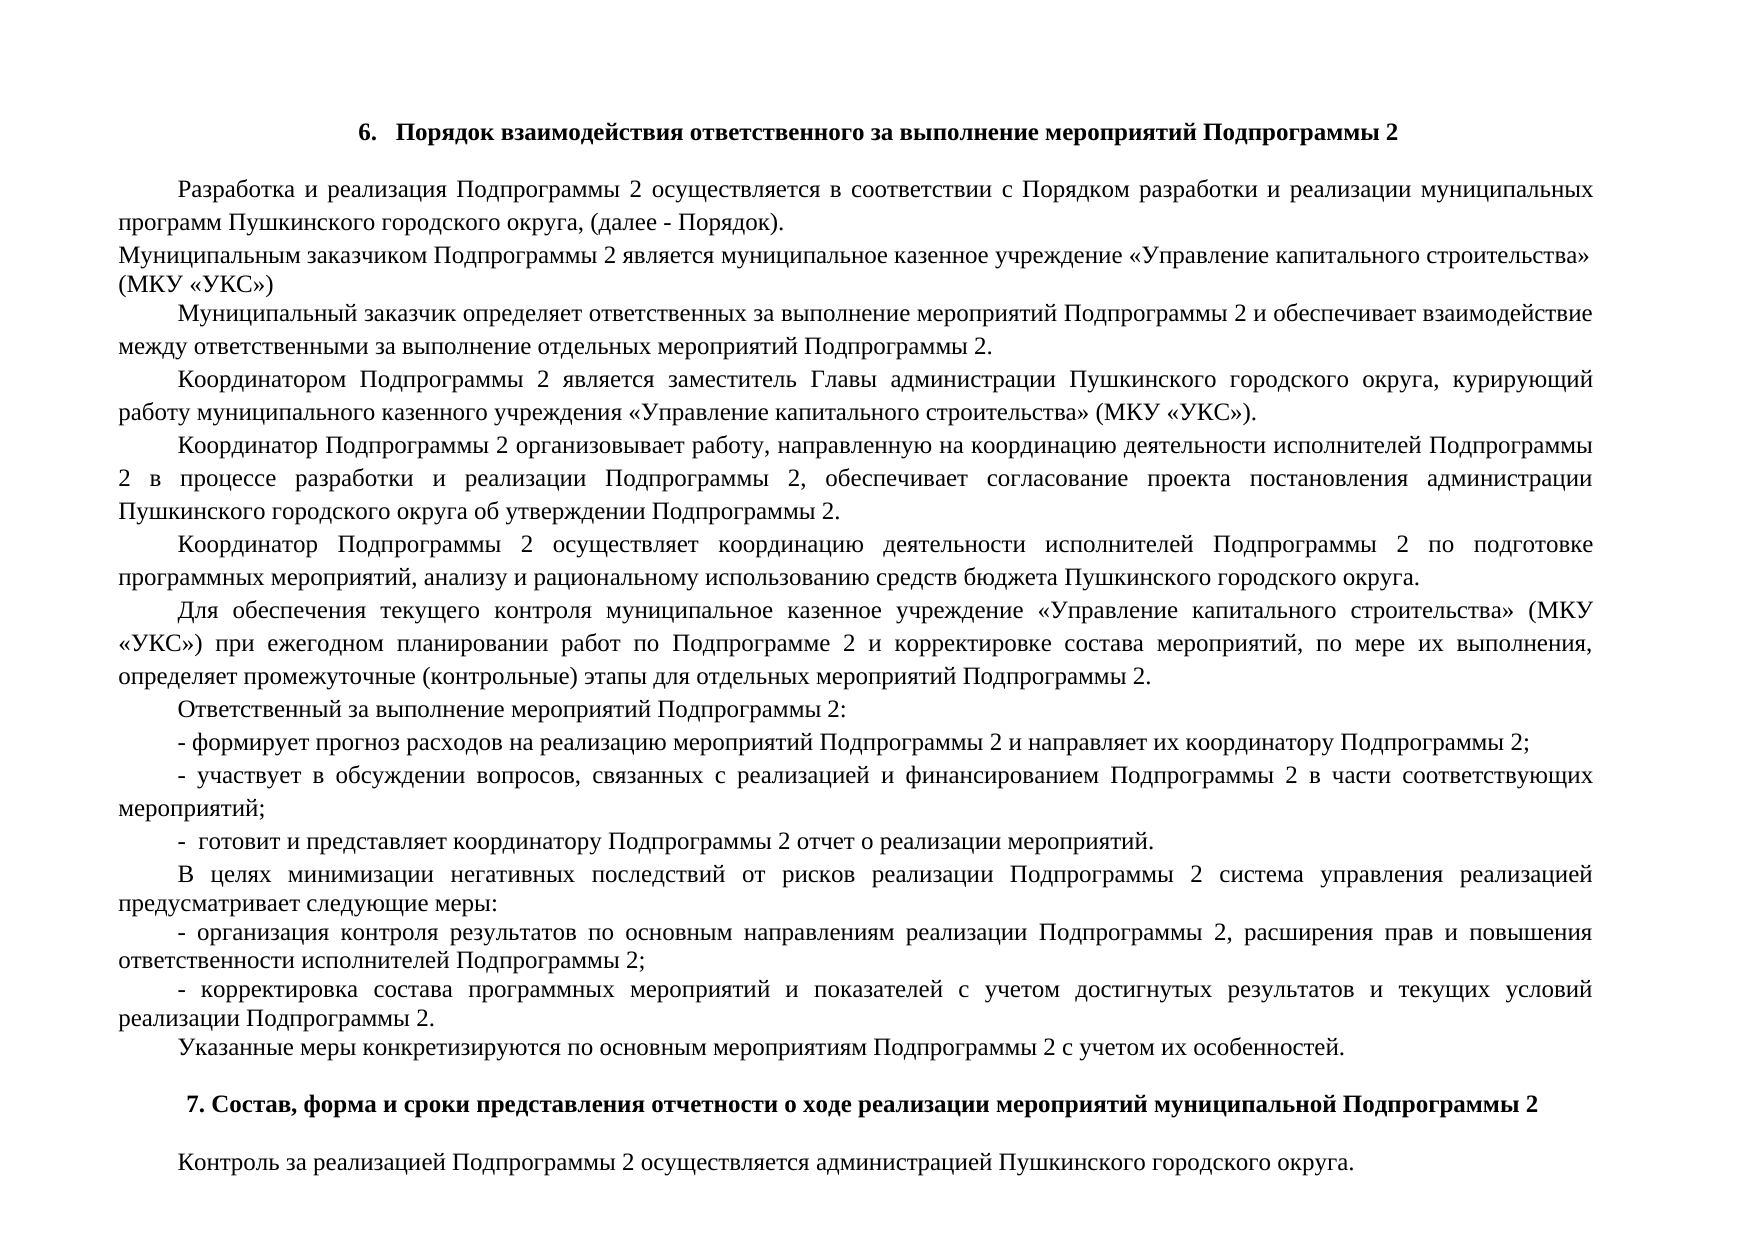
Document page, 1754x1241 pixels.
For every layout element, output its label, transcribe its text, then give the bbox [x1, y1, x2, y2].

text Разработка и реализация Подпрограммы 2 осуществляется в соответствии с Порядком разработки и реализации муниципальных программ Пушкинского городского округа, (далее - Порядок). [118, 174, 1594, 236]
text Ответственный за выполнение мероприятий Подпрограммы 2: [118, 694, 1594, 723]
text В целях минимизации негативных последствий от рисков реализации Подпрограммы 2 система управления реализацией предусматривает следующие меры: [118, 859, 1594, 917]
text Координатором Подпрограммы 2 является заместитель Главы администрации Пушкинского городского округа, курирующий работу муниципального казенного учреждения «Управление капитального строительства» (МКУ «УКС»). [118, 364, 1594, 426]
text Координатор Подпрограммы 2 организовывает работу, направленную на координацию деятельности исполнителей Подпрограммы 2 в процессе разработки и реализации Подпрограммы 2, обеспечивает согласование проекта постановления администрации Пушкинского городского округа об утверждении Подпрограммы 2. [118, 430, 1594, 524]
text Для обеспечения текущего контроля муниципальное казенное учреждение «Управление капитального строительства» (МКУ «УКС») при ежегодном планировании работ по Подпрограмме 2 и корректировке состава мероприятий, по мере их выполнения, определяет промежуточные (контрольные) этапы для отдельных мероприятий Подпрограммы 2. [118, 595, 1594, 690]
title 7. Состав, форма и сроки представления отчетности о ходе реализации мероприятий муниципальной Подпрограммы 2 [118, 1089, 1594, 1118]
text - организация контроля результатов по основным направлениям реализации Подпрограммы 2, расширения прав и повышения ответственности исполнителей Подпрограммы 2; [118, 917, 1594, 974]
text Координатор Подпрограммы 2 осуществляет координацию деятельности исполнителей Подпрограммы 2 по подготовке программных мероприятий, анализу и рациональному использованию средств бюджета Пушкинского городского округа. [118, 529, 1594, 591]
text - участвует в обсуждении вопросов, связанных с реализацией и финансированием Подпрограммы 2 в части соответствующих мероприятий; [118, 760, 1594, 822]
list Порядок взаимодействия ответственного за выполнение мероприятий Подпрограммы 2 [162, 117, 1594, 145]
text Контроль за реализацией Подпрограммы 2 осуществляется администрацией Пушкинского городского округа. [118, 1147, 1594, 1175]
text - готовит и представляет координатору Подпрограммы 2 отчет о реализации мероприятий. [118, 826, 1594, 855]
text Муниципальный заказчик определяет ответственных за выполнение мероприятий Подпрограммы 2 и обеспечивает взаимодействие между ответственными за выполнение отдельных мероприятий Подпрограммы 2. [118, 298, 1594, 359]
text Муниципальным заказчиком Подпрограммы 2 является муниципальное казенное учреждение «Управление капитального строительства» (МКУ «УКС») [118, 240, 1594, 298]
text - корректировка состава программных мероприятий и показателей с учетом достигнутых результатов и текущих условий реализации Подпрограммы 2. [118, 974, 1594, 1032]
text - формирует прогноз расходов на реализацию мероприятий Подпрограммы 2 и направляет их координатору Подпрограммы 2; [118, 727, 1594, 756]
text Указанные меры конкретизируются по основным мероприятиям Подпрограммы 2 с учетом их особенностей. [118, 1032, 1594, 1060]
